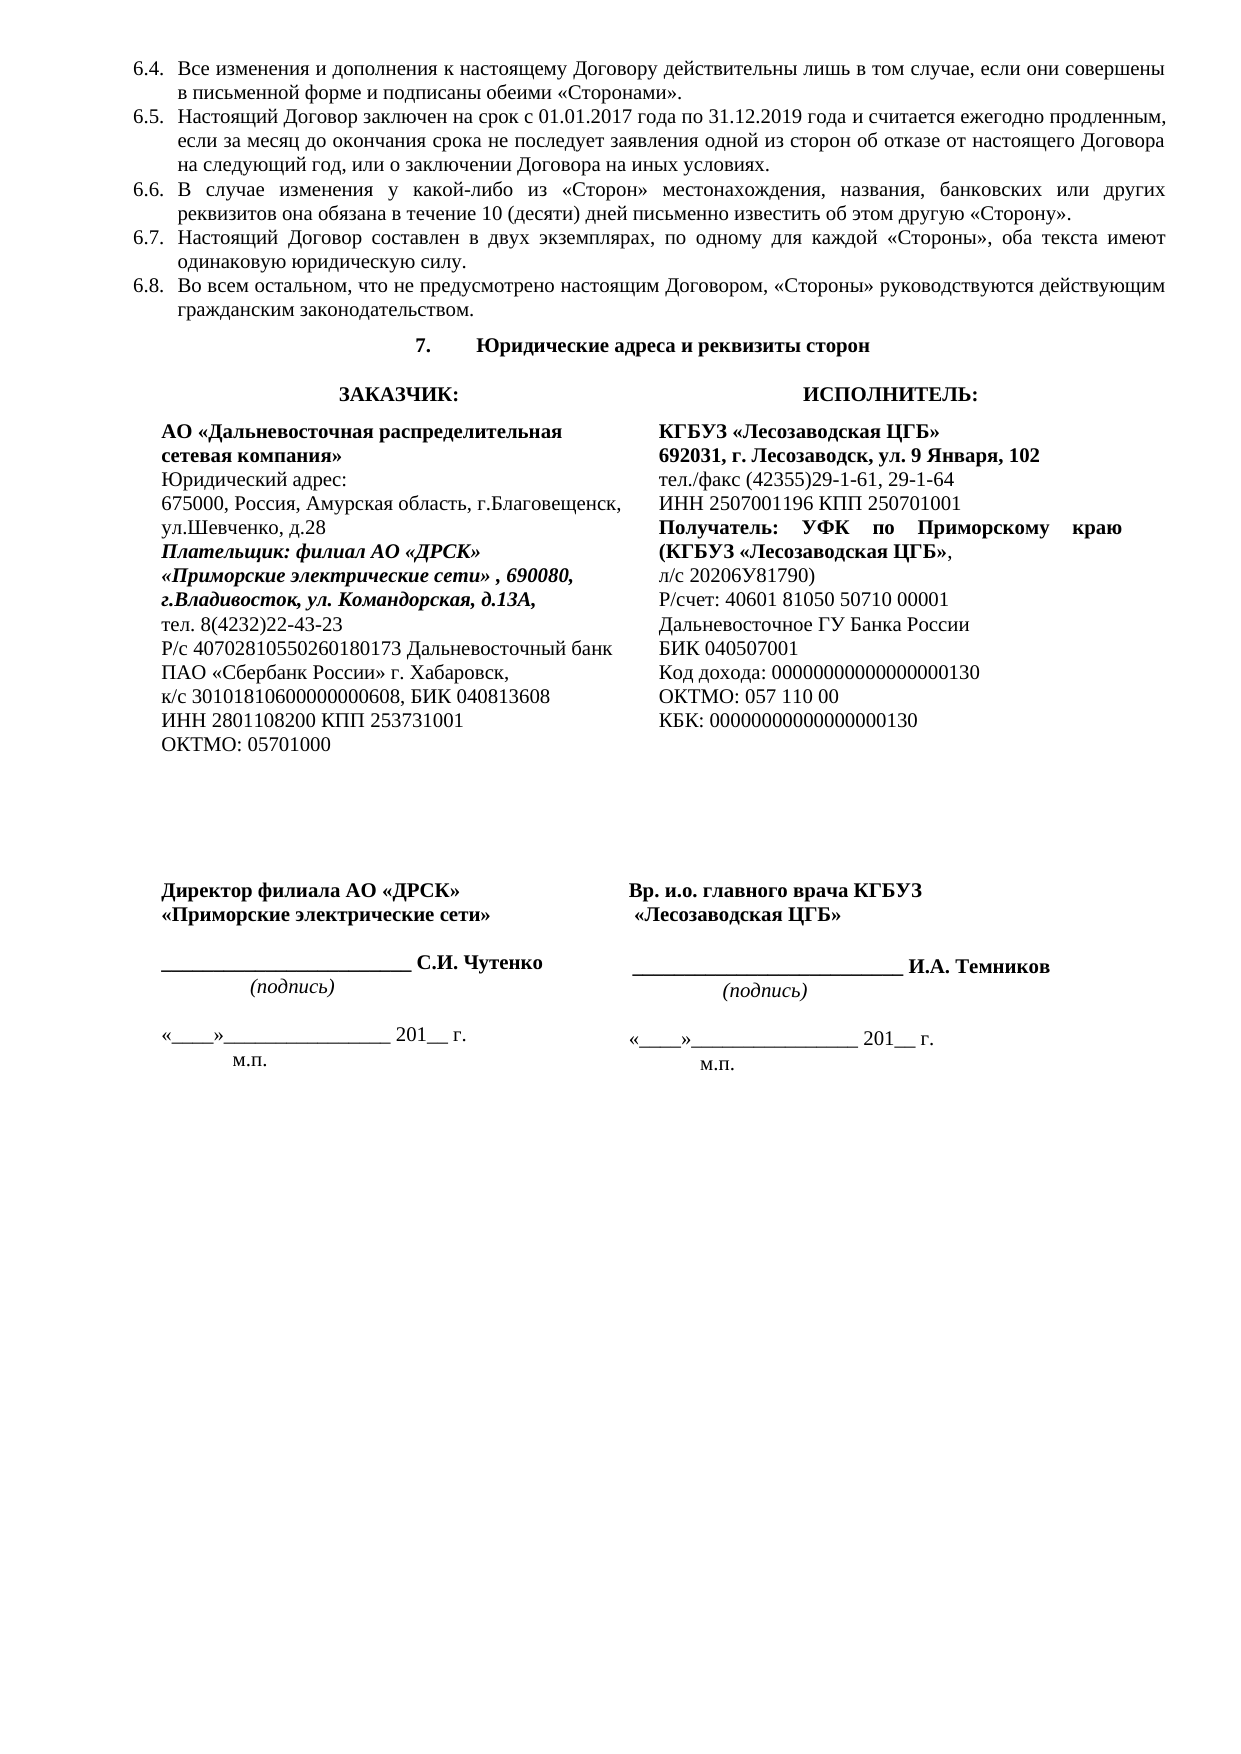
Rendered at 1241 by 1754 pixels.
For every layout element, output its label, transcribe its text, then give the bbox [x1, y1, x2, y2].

list Во всем остальном, что не предусмотрено настоящим Договором, «Стороны» руководствуются действующим гражданским законодательством. [133, 273, 1167, 321]
table_header Юридические адреса и реквизиты сторон [138, 321, 1134, 1133]
list В случае изменения у какой-либо из «Сторон» местонахождения, названия, банковских или других реквизитов она обязана в течение 10 (десяти) дней письменно известить об этом другую «Сторону». [133, 176, 1167, 224]
list Настоящий Договор заключен на срок с 01.01.2017 года по 31.12.2019 года и считается ежегодно продленным, если за месяц до окончания срока не последует заявления одной из сторон об отказе от настоящего Договора на следующий год, или о заключении Договора на иных условиях. [133, 104, 1167, 176]
list Настоящий Договор составлен в двух экземплярах, по одному для каждой «Стороны», оба текста имеют одинаковую юридическую силу. [133, 224, 1167, 273]
list Все изменения и дополнения к настоящему Договору действительны лишь в том случае, если они совершены в письменной форме и подписаны обеими «Сторонами». [133, 56, 1167, 104]
